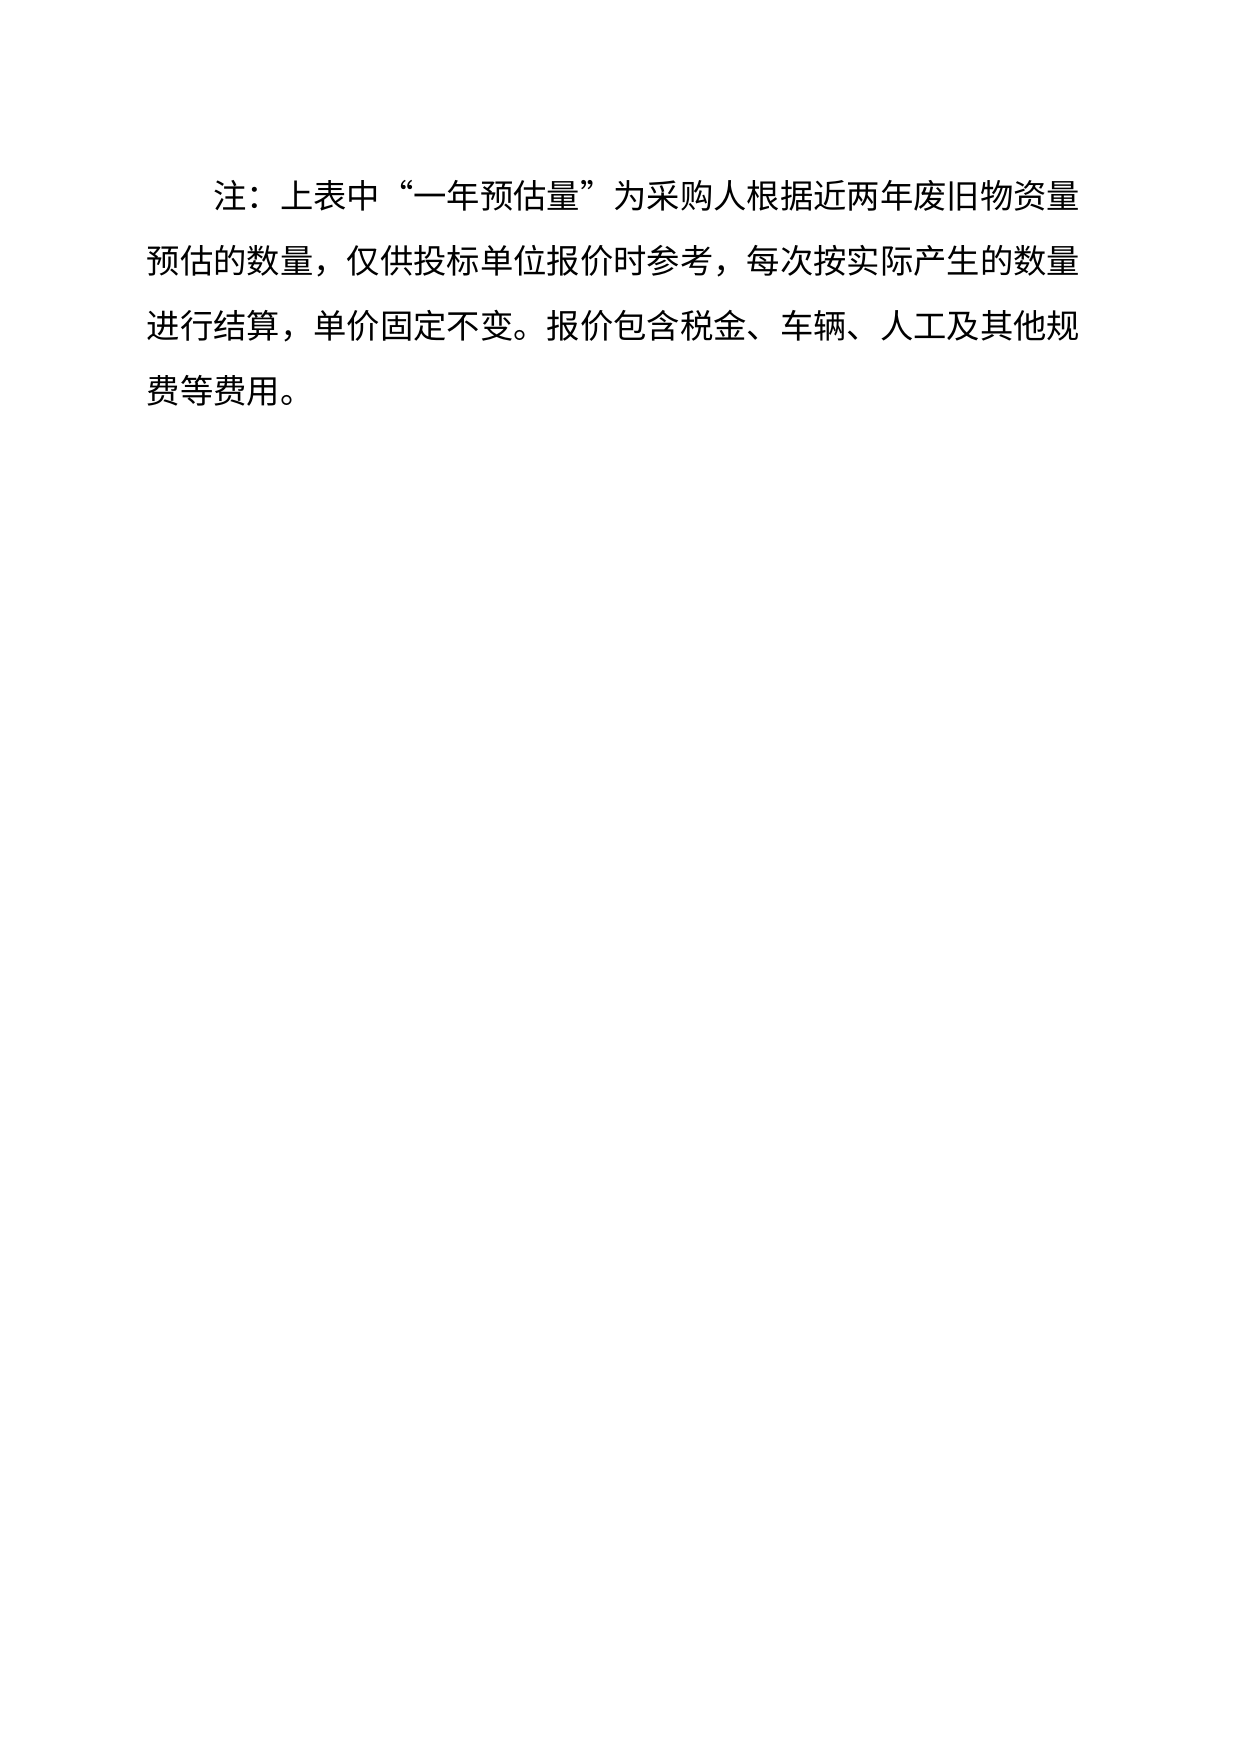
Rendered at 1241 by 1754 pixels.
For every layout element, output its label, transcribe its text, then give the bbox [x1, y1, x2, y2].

list 注：上表中“一年预估量”为采购人根据近两年废旧物资量预估的数量，仅供投标单位报价时参考，每次按实际产生的数量进行结算，单价固定不变。报价包含税金、车辆、人工及其他规费等费用。 [146, 162, 1111, 422]
